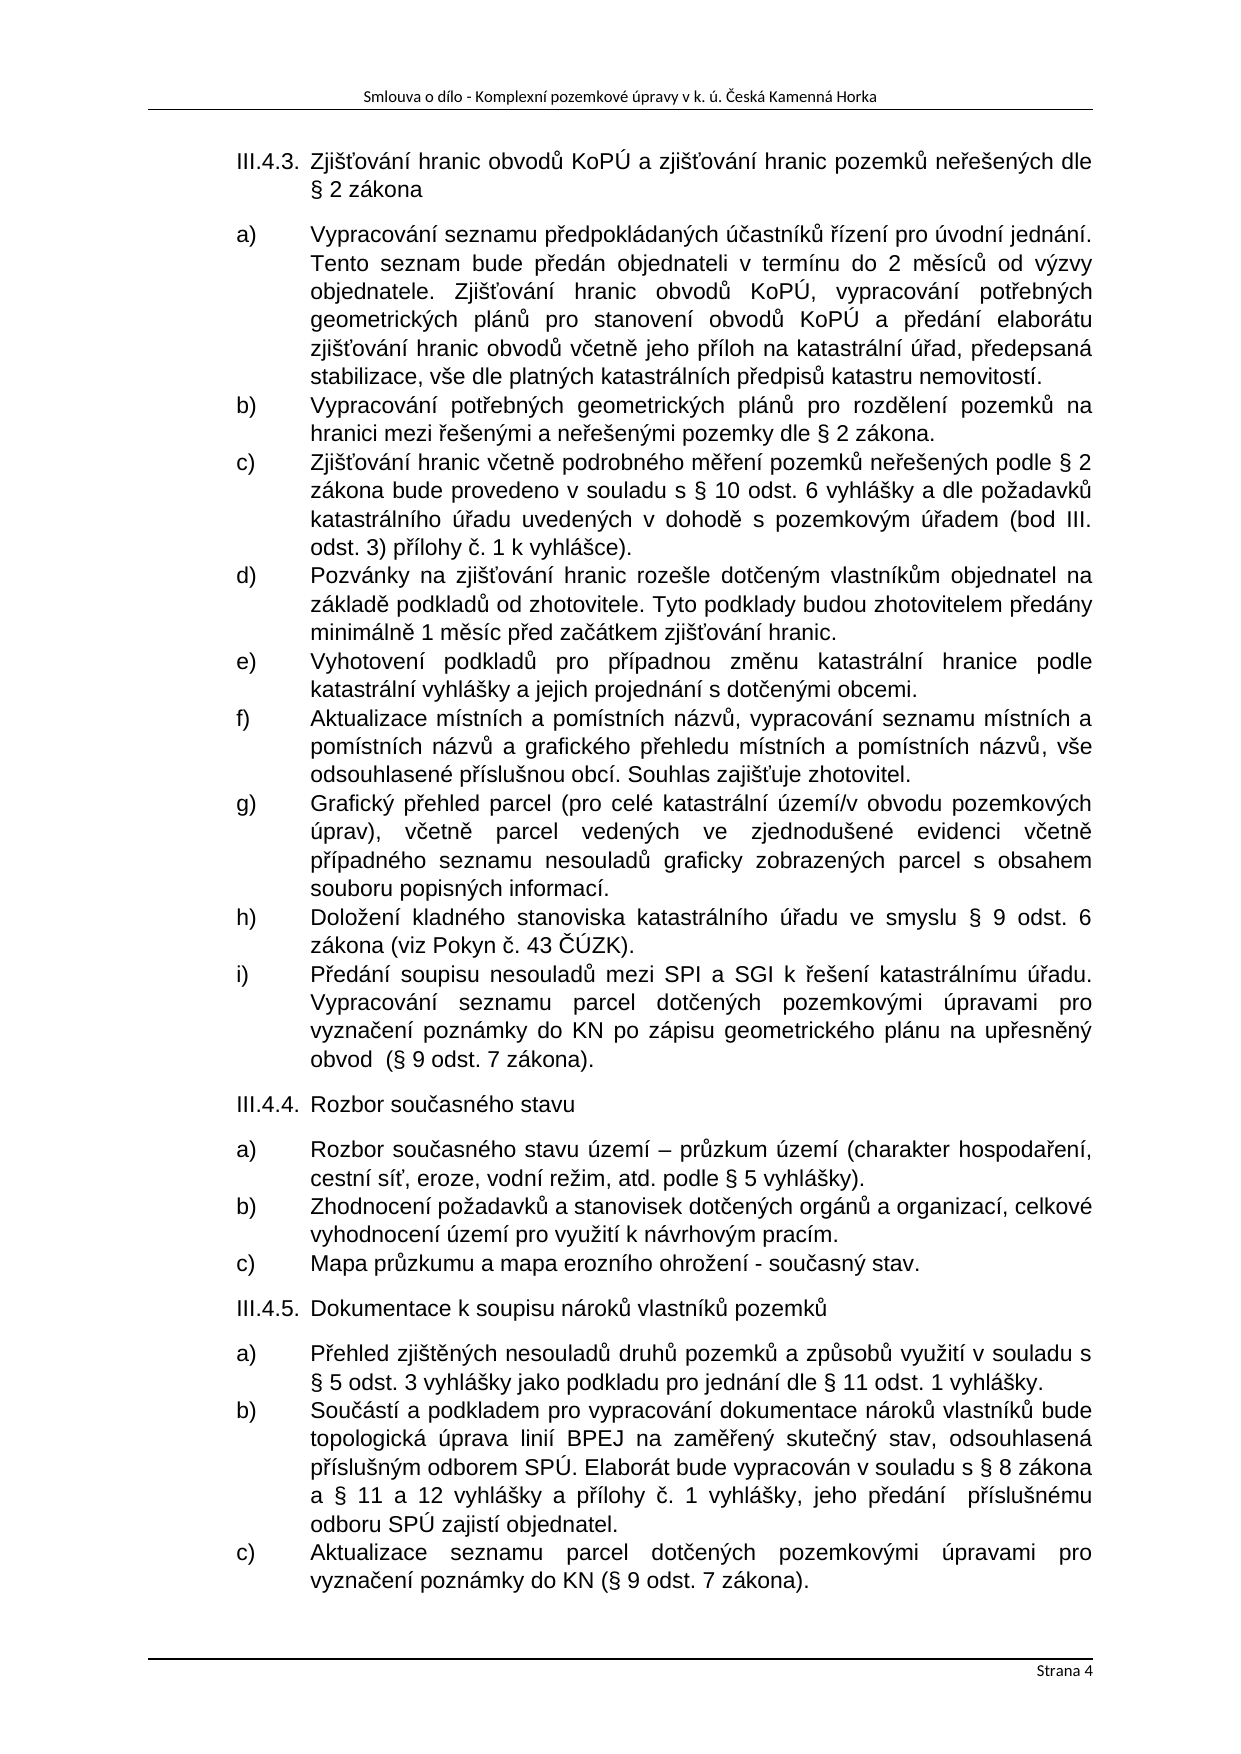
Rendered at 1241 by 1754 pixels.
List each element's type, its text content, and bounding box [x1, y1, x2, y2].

text Doložení kladného stanoviska katastrálního úřadu ve smyslu § 9 odst. 6 zákona (viz Pokyn č. 43 ČÚZK). [236, 904, 1093, 958]
text Grafický přehled parcel (pro celé katastrální území/v obvodu pozemkových úprav), včetně parcel vedených ve zjednodušené evidenci včetně případného seznamu nesouladů graficky zobrazených parcel s obsahem souboru popisných informací. [236, 790, 1093, 902]
text Vypracování seznamu předpokládaných účastníků řízení pro úvodní jednání. Tento seznam bude předán objednateli v termínu do 2 měsíců od výzvy objednatele. Zjišťování hranic obvodů KoPÚ, vypracování potřebných geometrických plánů pro stanovení obvodů KoPÚ a předání elaborátu zjišťování hranic obvodů včetně jeho příloh na katastrální úřad, předepsaná stabilizace, vše dle platných katastrálních předpisů katastru nemovitostí. [236, 221, 1093, 390]
text Rozbor současného stavu [236, 1091, 1093, 1117]
text Vyhotovení podkladů pro případnou změnu katastrální hranice podle katastrální vyhlášky a jejich projednání s dotčenými obcemi. [236, 648, 1093, 702]
text Rozbor současného stavu území – průzkum území (charakter hospodaření, cestní síť, eroze, vodní režim, atd. podle § 5 vyhlášky). [236, 1136, 1093, 1191]
text Předání soupisu nesouladů mezi SPI a SGI k řešení katastrálnímu úřadu. Vypracování seznamu parcel dotčených pozemkovými úpravami pro vyznačení poznámky do KN po zápisu geometrického plánu na upřesněný obvod (§ 9 odst. 7 zákona). [236, 961, 1093, 1072]
text Aktualizace místních a pomístních názvů, vypracování seznamu místních a pomístních názvů a grafického přehledu místních a pomístních názvů, vše odsouhlasené příslušnou obcí. Souhlas zajišťuje zhotovitel. [236, 704, 1093, 788]
text Vypracování potřebných geometrických plánů pro rozdělení pozemků na hranici mezi řešenými a neřešenými pozemky dle § 2 zákona. [236, 392, 1093, 447]
text Mapa průzkumu a mapa erozního ohrožení - současný stav. [236, 1250, 1093, 1276]
text Součástí a podkladem pro vypracování dokumentace nároků vlastníků bude topologická úprava linií BPEJ na zaměřený skutečný stav, odsouhlasená příslušným odborem SPÚ. Elaborát bude vypracován v souladu s § 8 zákona a § 11 a 12 vyhlášky a přílohy č. 1 vyhlášky, jeho předání příslušnému odboru SPÚ zajistí objednatel. [236, 1397, 1093, 1537]
text Aktualizace seznamu parcel dotčených pozemkovými úpravami pro vyznačení poznámky do KN (§ 9 odst. 7 zákona). [236, 1539, 1093, 1594]
text Zjišťování hranic včetně podrobného měření pozemků neřešených podle § 2 zákona bude provedeno v souladu s § 10 odst. 6 vyhlášky a dle požadavků katastrálního úřadu uvedených v dohodě s pozemkovým úřadem (bod III. odst. 3) přílohy č. 1 k vyhlášce). [236, 449, 1093, 560]
text Přehled zjištěných nesouladů druhů pozemků a způsobů využití v souladu s § 5 odst. 3 vyhlášky jako podkladu pro jednání dle § 11 odst. 1 vyhlášky. [236, 1340, 1093, 1395]
text Zhodnocení požadavků a stanovisek dotčených orgánů a organizací, celkové vyhodnocení území pro využití k návrhovým pracím. [236, 1193, 1093, 1248]
text Pozvánky na zjišťování hranic rozešle dotčeným vlastníkům objednatel na základě podkladů od zhotovitele. Tyto podklady budou zhotovitelem předány minimálně 1 měsíc před začátkem zjišťování hranic. [236, 562, 1093, 646]
text Dokumentace k soupisu nároků vlastníků pozemků [236, 1295, 1093, 1321]
text Zjišťování hranic obvodů KoPÚ a zjišťování hranic pozemků neřešených dle § 2 zákona [236, 148, 1093, 202]
